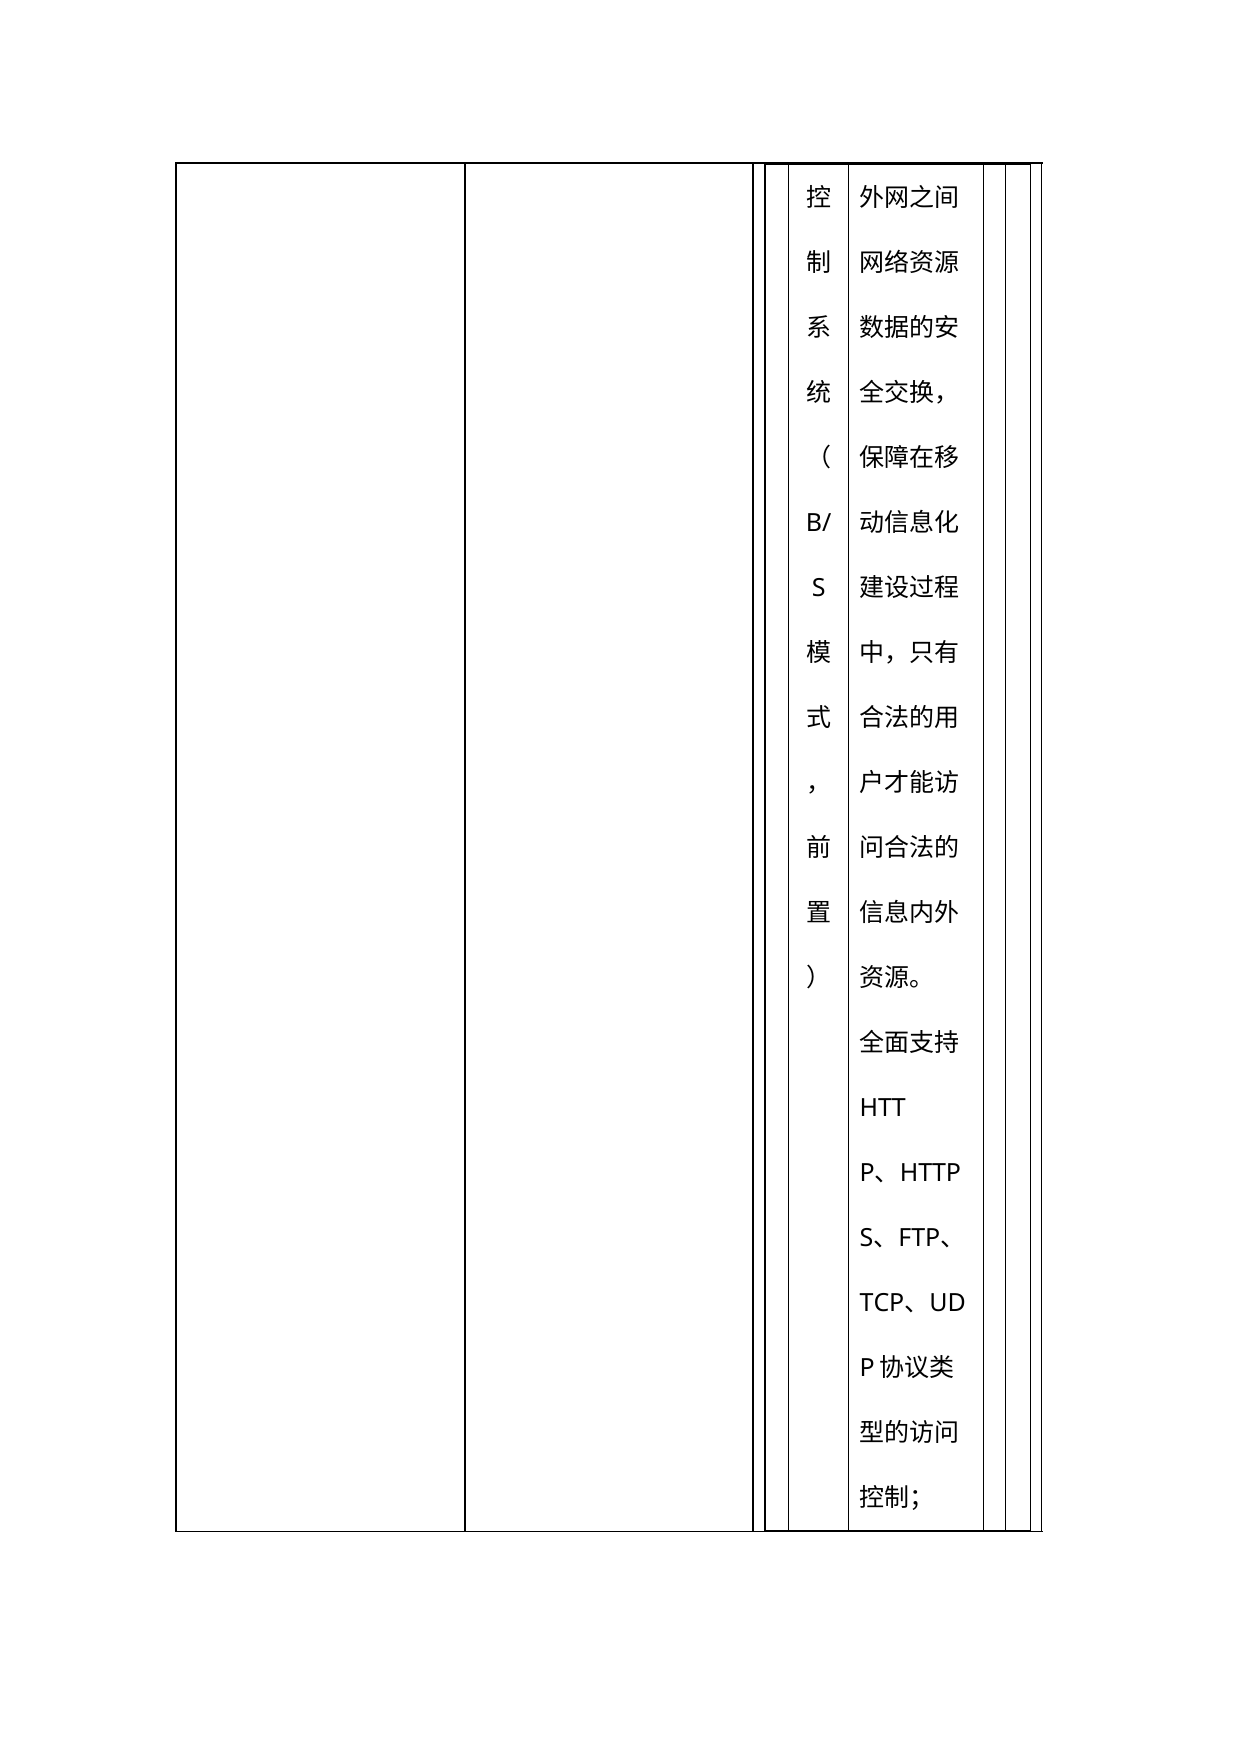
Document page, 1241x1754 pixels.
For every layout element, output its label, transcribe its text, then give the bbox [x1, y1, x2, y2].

table_cell [466, 164, 752, 1531]
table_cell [766, 165, 788, 1530]
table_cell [984, 165, 1005, 1530]
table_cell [849, 165, 983, 1530]
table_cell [1006, 165, 1030, 1530]
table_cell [754, 164, 764, 1531]
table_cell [789, 165, 848, 1530]
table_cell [1031, 164, 1041, 1531]
table_cell 1 [177, 164, 464, 1531]
